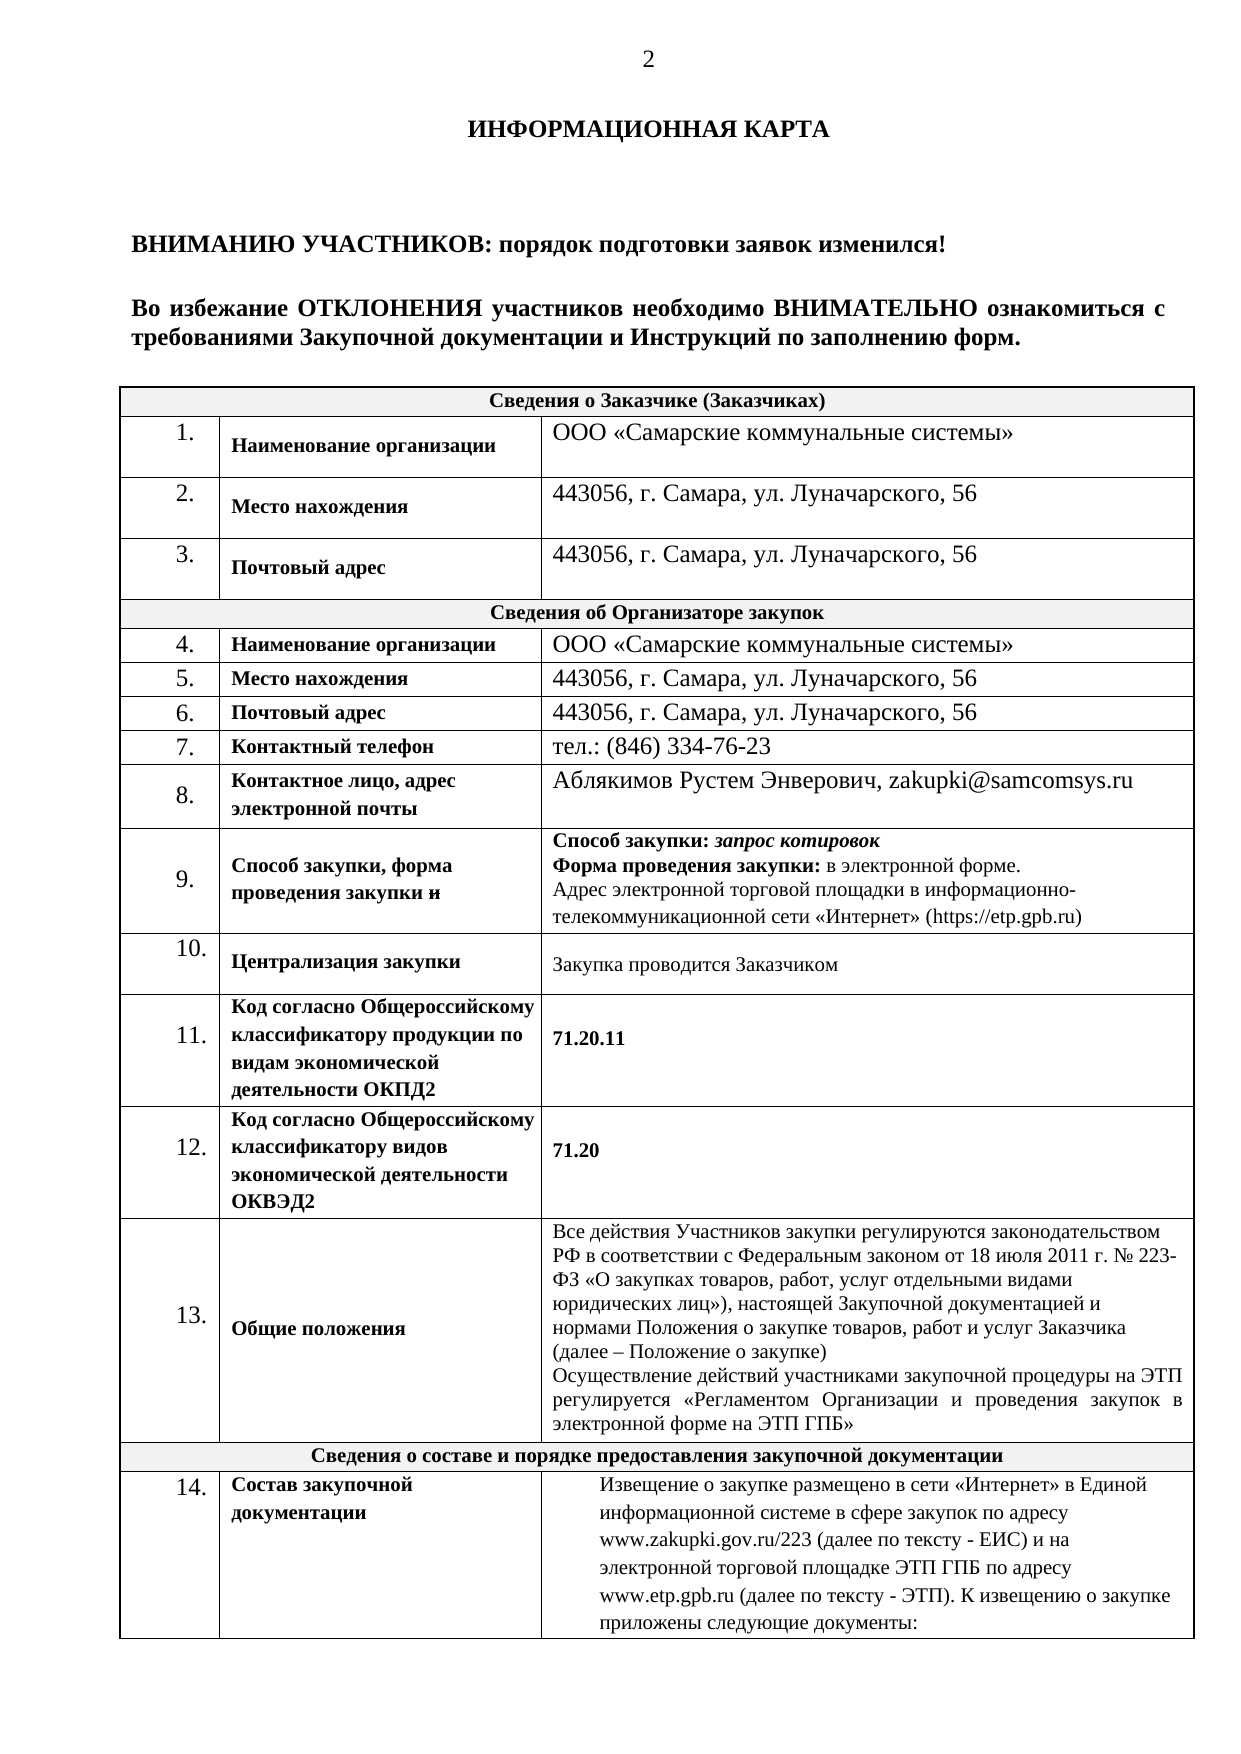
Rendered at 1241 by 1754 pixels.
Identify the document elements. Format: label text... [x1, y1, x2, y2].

table_cell Наименование организации [220, 417, 541, 477]
table_cell [121, 697, 219, 730]
table_cell Контактное лицо, адрес электронной почты [220, 765, 541, 827]
table_cell ООО «Самарские коммунальные системы» [542, 629, 1193, 662]
table_cell [121, 765, 219, 827]
table_cell Аблякимов Рустем Энверович, zakupki@samcomsys.ru [542, 765, 1193, 827]
table_cell Место нахождения [220, 478, 541, 538]
table_cell 443056, г. Самара, ул. Луначарского, 56 [542, 697, 1193, 730]
table_cell Почтовый адрес [220, 539, 541, 599]
table_header Сведения о Заказчике (Заказчиках) [121, 388, 1193, 416]
table_cell [121, 829, 219, 932]
table_cell [121, 1472, 219, 1638]
table_cell Централизация закупки [220, 934, 541, 993]
table_cell Сведения о составе и порядке предоставления закупочной документации [121, 1443, 1193, 1471]
table_cell ООО «Самарские коммунальные системы» [542, 417, 1193, 477]
table_cell Общие положения [220, 1219, 541, 1442]
table_cell 443056, г. Самара, ул. Луначарского, 56 [542, 478, 1193, 538]
table_cell Наименование организации [220, 629, 541, 662]
table_cell 71.20.11 [542, 995, 1193, 1106]
table_cell Код согласно Общероссийскому классификатору видов экономической деятельности ОКВЭД2 [220, 1107, 541, 1218]
table_cell Закупка проводится Заказчиком [542, 934, 1193, 993]
table_cell Способ закупки: запрос котировок Форма проведения закупки: в электронной форме. Адрес электронной торговой площадки в информационно-телекоммуникационной сети «Интернет» (https://etp.gpb.ru) [542, 829, 1193, 932]
text ИНФОРМАЦИОННАЯ КАРТА [131, 114, 1166, 143]
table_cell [220, 1472, 541, 1638]
table_cell Сведения об Организаторе закупок [121, 600, 1193, 628]
table_cell [121, 629, 219, 662]
table_cell [121, 539, 219, 599]
table_cell [121, 731, 219, 764]
table_cell Место нахождения [220, 663, 541, 696]
table_cell [121, 663, 219, 696]
table_cell Способ закупки, форма проведения закупки и [220, 829, 541, 932]
table_cell 443056, г. Самара, ул. Луначарского, 56 [542, 539, 1193, 599]
table_cell 71.20 [542, 1107, 1193, 1218]
table_cell Контактный телефон [220, 731, 541, 764]
table_cell [121, 934, 219, 993]
table_cell [121, 995, 219, 1106]
table_cell тел.: (846) 334-76-23 [542, 731, 1193, 764]
table_cell 443056, г. Самара, ул. Луначарского, 56 [542, 663, 1193, 696]
text ВНИМАНИЮ УЧАСТНИКОВ: порядок подготовки заявок изменился! [131, 229, 1166, 258]
table_cell [121, 478, 219, 538]
table_cell [121, 1219, 219, 1442]
text Во избежание ОТКЛОНЕНИЯ участников необходимо ВНИМАТЕЛЬНО ознакомиться с требованиями Закупочной документации и Инструкций по заполнению форм. [131, 293, 1166, 351]
table_cell Все действия Участников закупки регулируются законодательством РФ в соответствии с Федеральным законом от 18 июля 2011 г. № 223-ФЗ «О закупках товаров, работ, услуг отдельными видами юридических лиц»), настоящей Закупочной документацией и нормами Положения о закупке товаров, работ и услуг Заказчика (далее – Положение о закупке) Осуществление действий участниками закупочной процедуры на ЭТП регулируется «Регламентом Организации и проведения закупок в электронной форме на ЭТП ГПБ» [542, 1219, 1193, 1442]
table_cell Почтовый адрес [220, 697, 541, 730]
table_cell Код согласно Общероссийскому классификатору продукции по видам экономической деятельности ОКПД2 [220, 995, 541, 1106]
table_cell [121, 417, 219, 477]
table_cell [121, 1107, 219, 1218]
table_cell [542, 1472, 1193, 1638]
